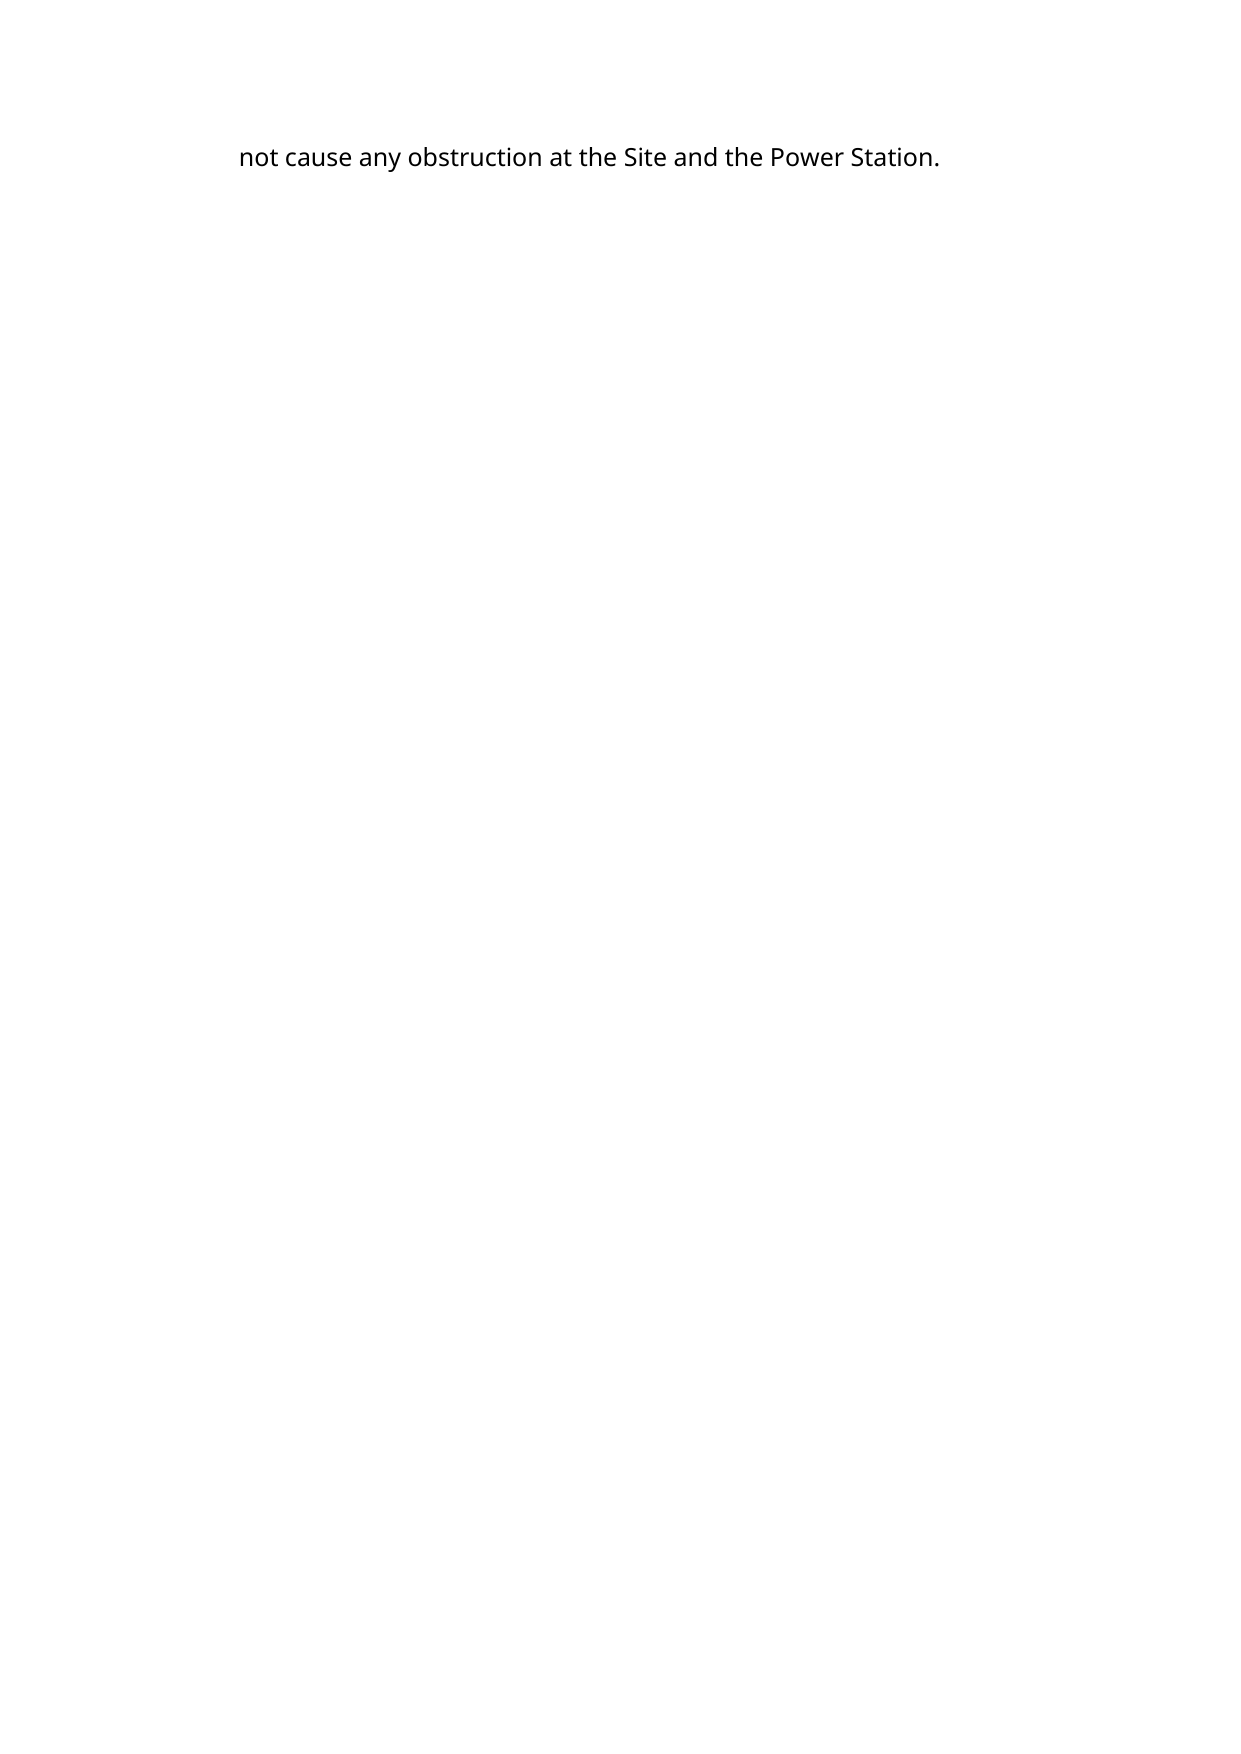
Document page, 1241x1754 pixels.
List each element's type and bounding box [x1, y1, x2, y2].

list [150, 139, 1091, 174]
